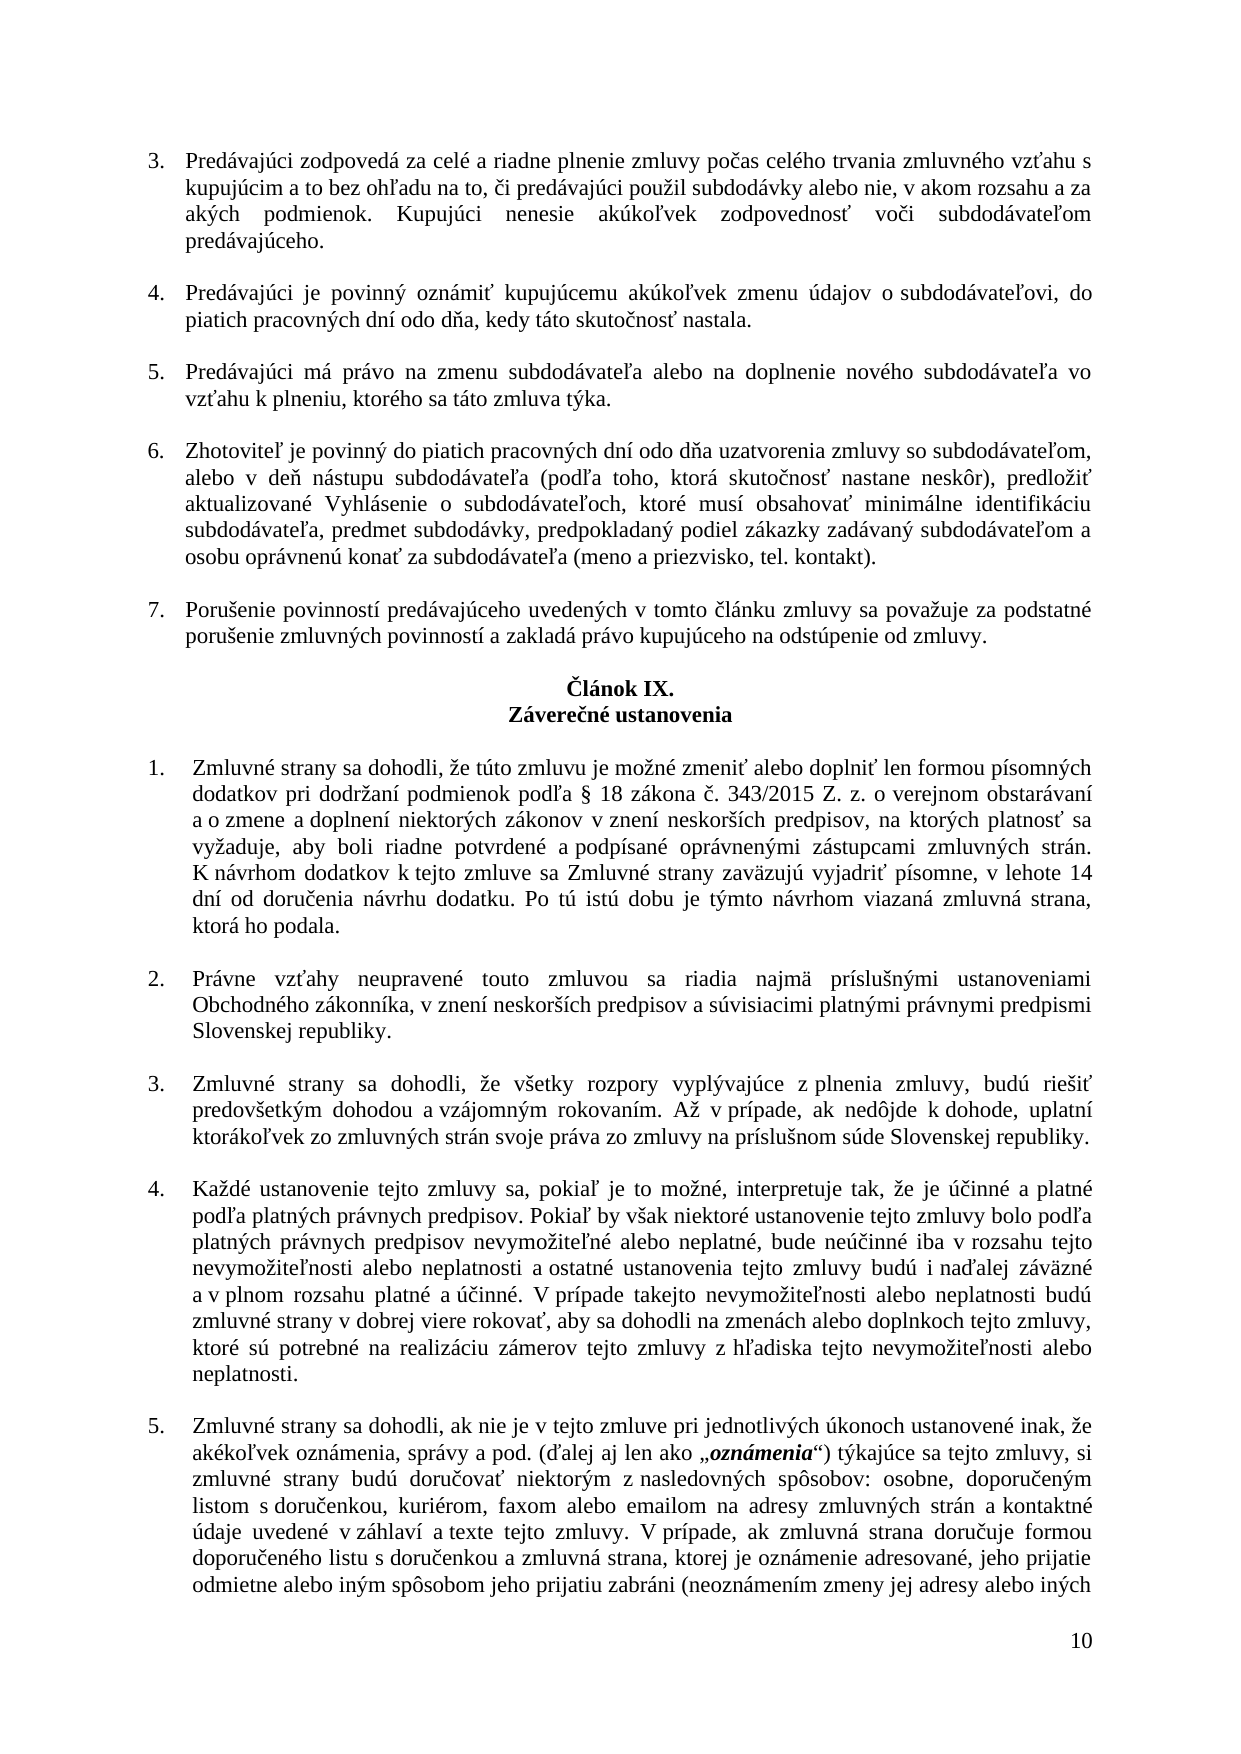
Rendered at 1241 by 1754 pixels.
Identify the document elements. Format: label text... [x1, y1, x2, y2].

list Zmluvné strany sa dohodli, že túto zmluvu je možné zmeniť alebo doplniť len formou písomných dodatkov pri dodržaní podmienok podľa § 18 zákona č. 343/2015 Z. z. o verejnom obstarávaní a o zmene a doplnení niektorých zákonov v znení neskorších predpisov, na ktorých platnosť sa vyžaduje, aby boli riadne potvrdené a podpísané oprávnenými zástupcami zmluvných strán. K návrhom dodatkov k tejto zmluve sa Zmluvné strany zaväzujú vyjadriť písomne, v lehote 14 dní od doručenia návrhu dodatku. Po tú istú dobu je týmto návrhom viazaná zmluvná strana, ktorá ho podala. [148, 754, 1093, 938]
list Predávajúci zodpovedá za celé a riadne plnenie zmluvy počas celého trvania zmluvného vzťahu s kupujúcim a to bez ohľadu na to, či predávajúci použil subdodávky alebo nie, v akom rozsahu a za akých podmienok. Kupujúci nenesie akúkoľvek zodpovednosť voči subdodávateľom predávajúceho. [148, 148, 1093, 253]
list Zhotoviteľ je povinný do piatich pracovných dní odo dňa uzatvorenia zmluvy so subdodávateľom, alebo v deň nástupu subdodávateľa (podľa toho, ktorá skutočnosť nastane neskôr), predložiť aktualizované Vyhlásenie o subdodávateľoch, ktoré musí obsahovať minimálne identifikáciu subdodávateľa, predmet subdodávky, predpokladaný podiel zákazky zadávaný subdodávateľom a osobu oprávnenú konať za subdodávateľa (meno a priezvisko, tel. kontakt). [147, 437, 1093, 569]
list Zmluvné strany sa dohodli, že všetky rozpory vyplývajúce z plnenia zmluvy, budú riešiť predovšetkým dohodou a vzájomným rokovaním. Až v prípade, ak nedôjde k dohode, uplatní ktorákoľvek zo zmluvných strán svoje práva zo zmluvy na príslušnom súde Slovenskej republiky. [148, 1070, 1093, 1149]
list Porušenie povinností predávajúceho uvedených v tomto článku zmluvy sa považuje za podstatné porušenie zmluvných povinností a zakladá právo kupujúceho na odstúpenie od zmluvy. [148, 596, 1093, 648]
text Záverečné ustanovenia [148, 701, 1093, 727]
list Predávajúci má právo na zmenu subdodávateľa alebo na doplnenie nového subdodávateľa vo vzťahu k plneniu, ktorého sa táto zmluva týka. [148, 358, 1093, 411]
text Článok IX. [148, 675, 1093, 701]
list Právne vzťahy neupravené touto zmluvou sa riadia najmä príslušnými ustanoveniami Obchodného zákonníka, v znení neskorších predpisov a súvisiacimi platnými právnymi predpismi Slovenskej republiky. [148, 964, 1093, 1044]
list Každé ustanovenie tejto zmluvy sa, pokiaľ je to možné, interpretuje tak, že je účinné a platné podľa platných právnych predpisov. Pokiaľ by však niektoré ustanovenie tejto zmluvy bolo podľa platných právnych predpisov nevymožiteľné alebo neplatné, bude neúčinné iba v rozsahu tejto nevymožiteľnosti alebo neplatnosti a ostatné ustanovenia tejto zmluvy budú i naďalej záväzné a v plnom rozsahu platné a účinné. V prípade takejto nevymožiteľnosti alebo neplatnosti budú zmluvné strany v dobrej viere rokovať, aby sa dohodli na zmenách alebo doplnkoch tejto zmluvy, ktoré sú potrebné na realizáciu zámerov tejto zmluvy z hľadiska tejto nevymožiteľnosti alebo neplatnosti. [148, 1175, 1093, 1386]
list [148, 1413, 1093, 1597]
list Predávajúci je povinný oznámiť kupujúcemu akúkoľvek zmenu údajov o subdodávateľovi, do piatich pracovných dní odo dňa, kedy táto skutočnosť nastala. [148, 279, 1093, 332]
